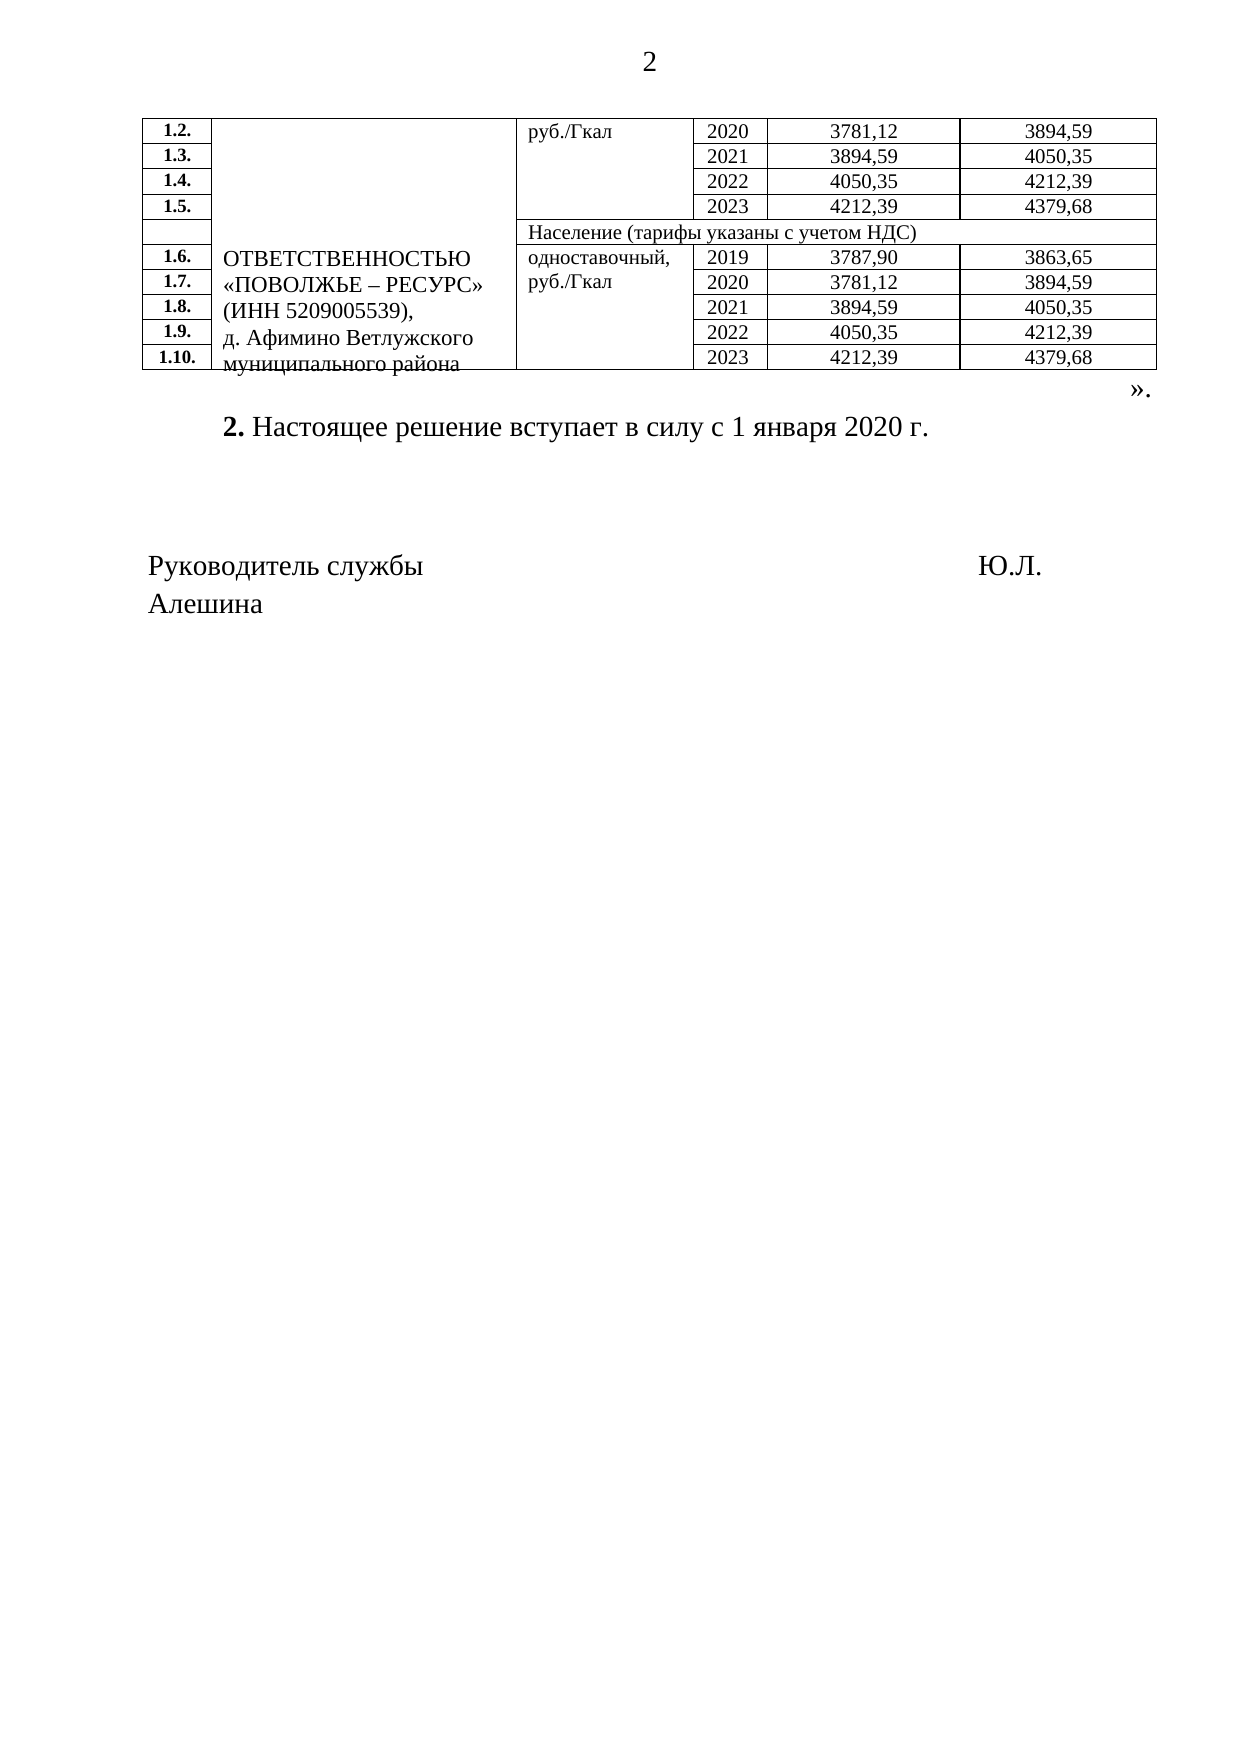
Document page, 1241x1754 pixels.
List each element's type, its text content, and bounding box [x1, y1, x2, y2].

table_cell 2019 [694, 245, 767, 269]
table_cell 1.9. [143, 320, 211, 344]
table_cell 3894,59 [768, 295, 959, 319]
table_cell 4212,39 [768, 195, 959, 218]
table_cell 4379,68 [961, 345, 1156, 369]
table_cell 1.10. [143, 345, 211, 369]
table_cell 4050,35 [768, 169, 959, 193]
text Руководитель службы Ю.Л. Алешина [148, 548, 1152, 620]
table_cell одноставочный, руб./Гкал [517, 245, 693, 369]
table_cell 2021 [694, 295, 767, 319]
table_cell 3781,12 [768, 270, 959, 294]
table_cell 1.5. [143, 195, 211, 218]
text 2. Настоящее решение вступает в силу с 1 января 2020 г. [148, 409, 1152, 442]
table_cell 1.2. [143, 119, 211, 143]
table_cell 4212,39 [961, 320, 1156, 344]
table_cell 3863,65 [961, 245, 1156, 269]
table_cell 4212,39 [961, 169, 1156, 193]
table_cell 3894,59 [961, 270, 1156, 294]
table_cell 1.3. [143, 144, 211, 168]
table_cell 2022 [694, 169, 767, 193]
text ». [148, 370, 1152, 404]
table_cell 2022 [694, 320, 767, 344]
table_cell 4050,35 [961, 295, 1156, 319]
table_cell 4050,35 [961, 144, 1156, 168]
table_cell 3894,59 [768, 144, 959, 168]
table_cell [517, 119, 693, 218]
table_cell [143, 220, 211, 244]
table_cell 2023 [694, 195, 767, 218]
table_cell 4379,68 [961, 195, 1156, 218]
table_cell 2023 [694, 345, 767, 369]
table_cell 1.4. [143, 169, 211, 193]
table_cell 1.8. [143, 295, 211, 319]
table_cell 3781,12 [768, 119, 959, 143]
table_cell 4212,39 [768, 345, 959, 369]
table_cell 4050,35 [768, 320, 959, 344]
table_cell Население (тарифы указаны с учетом НДС) [517, 220, 1156, 244]
table_cell 3787,90 [768, 245, 959, 269]
table_cell 1.6. [143, 245, 211, 269]
table_cell 2020 [694, 119, 767, 143]
table_cell 3894,59 [961, 119, 1156, 143]
table_cell 1.7. [143, 270, 211, 294]
table_cell 2021 [694, 144, 767, 168]
table_cell 2020 [694, 270, 767, 294]
